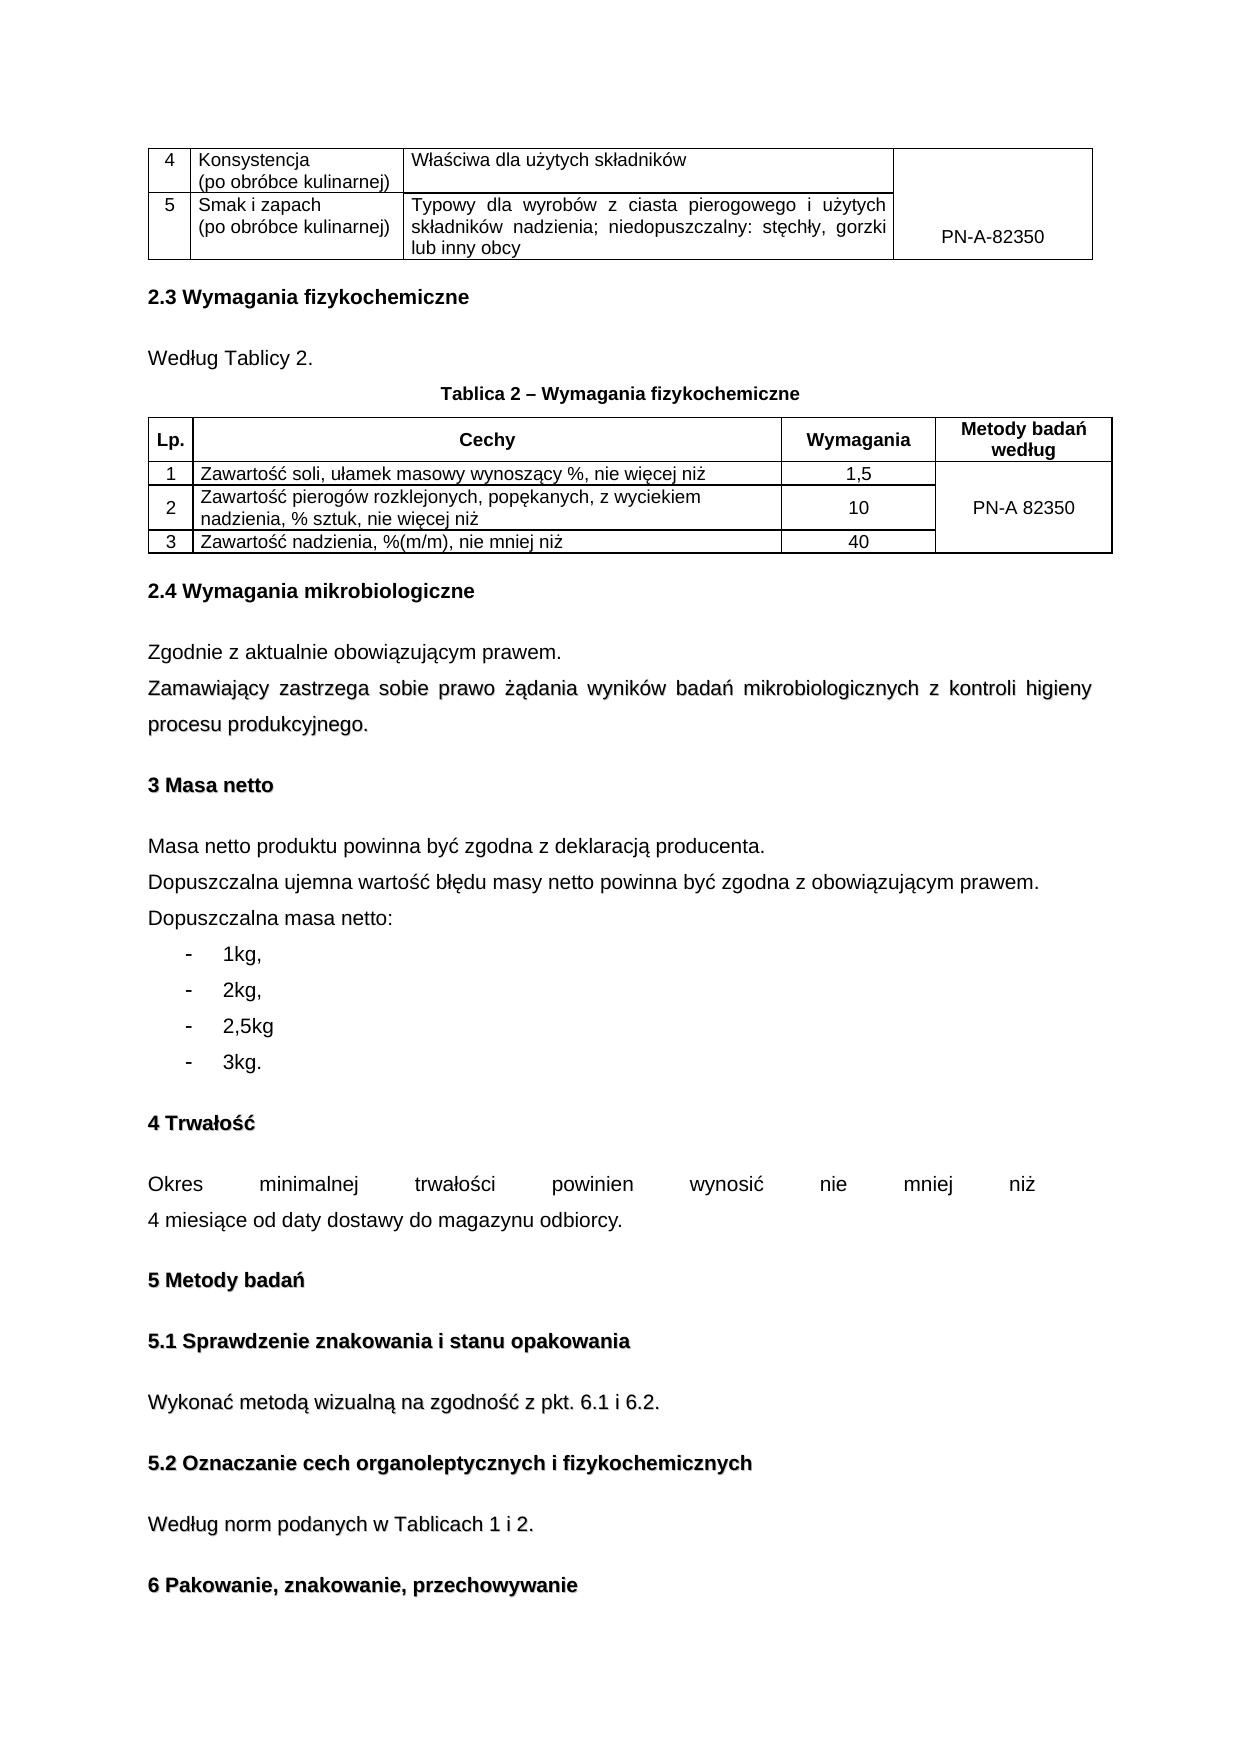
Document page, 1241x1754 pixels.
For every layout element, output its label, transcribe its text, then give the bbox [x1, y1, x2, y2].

table_cell 10 [782, 486, 935, 529]
text Według Tablicy 2. [148, 346, 1093, 370]
text 5.2 Oznaczanie cech organoleptycznych i fizykochemicznych [148, 1451, 1093, 1475]
list 2,5kg [185, 1013, 1093, 1037]
text 5 Metody badań [148, 1268, 1093, 1292]
table_header Lp. [149, 418, 192, 461]
text Według norm podanych w Tablicach 1 i 2. [148, 1512, 1093, 1536]
table_cell 1 [149, 462, 192, 484]
list 3kg. [185, 1049, 1093, 1073]
table_header Wymagania [782, 418, 935, 461]
text Zamawiający zastrzega sobie prawo żądania wyników badań mikrobiologicznych z kontroli higieny procesu produkcyjnego. [148, 676, 1093, 736]
table_cell Konsystencja (po obróbce kulinarnej) [191, 149, 403, 192]
table_cell Zawartość pierogów rozklejonych, popękanych, z wyciekiem nadzienia, % sztuk, nie więcej niż [194, 486, 781, 529]
table_cell Smak i zapach (po obróbce kulinarnej) [191, 193, 403, 258]
text 3 Masa netto [148, 773, 1093, 797]
table_header Metody badań według [936, 418, 1111, 461]
text Wykonać metodą wizualną na zgodność z pkt. 6.1 i 6.2. [148, 1390, 1093, 1414]
text 6 Pakowanie, znakowanie, przechowywanie [148, 1573, 1093, 1597]
text 2.3 Wymagania fizykochemiczne [148, 285, 1093, 309]
list 1kg, [185, 941, 1093, 965]
table_cell Właściwa dla użytych składników [404, 149, 893, 192]
table_cell 4 [149, 149, 190, 192]
table_cell 1,5 [782, 462, 935, 484]
text Okres minimalnej trwałości powinien wynosić nie mniej niż 4 miesiące od daty dostawy do magazynu odbiorcy. [148, 1171, 1093, 1231]
subtitle Tablica 2 – Wymagania fizykochemiczne [148, 382, 1093, 404]
text 4 Trwałość [148, 1111, 1093, 1134]
text Zgodnie z aktualnie obowiązującym prawem. [148, 640, 1093, 664]
table_cell Zawartość nadzienia, %(m/m), nie mniej niż [194, 531, 781, 552]
text 2.4 Wymagania mikrobiologiczne [148, 579, 1093, 603]
table_cell PN-A 82350 [936, 462, 1111, 552]
table_cell 40 [782, 531, 935, 552]
table_header Cechy [194, 418, 781, 461]
text Masa netto produktu powinna być zgodna z deklaracją producenta. [148, 833, 1093, 857]
text Dopuszczalna masa netto: [148, 905, 1093, 929]
table_cell Zawartość soli, ułamek masowy wynoszący %, nie więcej niż [194, 462, 781, 484]
table_cell 3 [149, 531, 192, 552]
table_cell 2 [149, 486, 192, 529]
text Dopuszczalna ujemna wartość błędu masy netto powinna być zgodna z obowiązującym prawem. [148, 869, 1093, 893]
text 5.1 Sprawdzenie znakowania i stanu opakowania [148, 1329, 1093, 1353]
table_cell Typowy dla wyrobów z ciasta pierogowego i użytych składników nadzienia; niedopuszczalny: stęchły, gorzki lub inny obcy [404, 194, 893, 258]
list 2kg, [185, 977, 1093, 1001]
table_cell 5 [149, 193, 190, 258]
